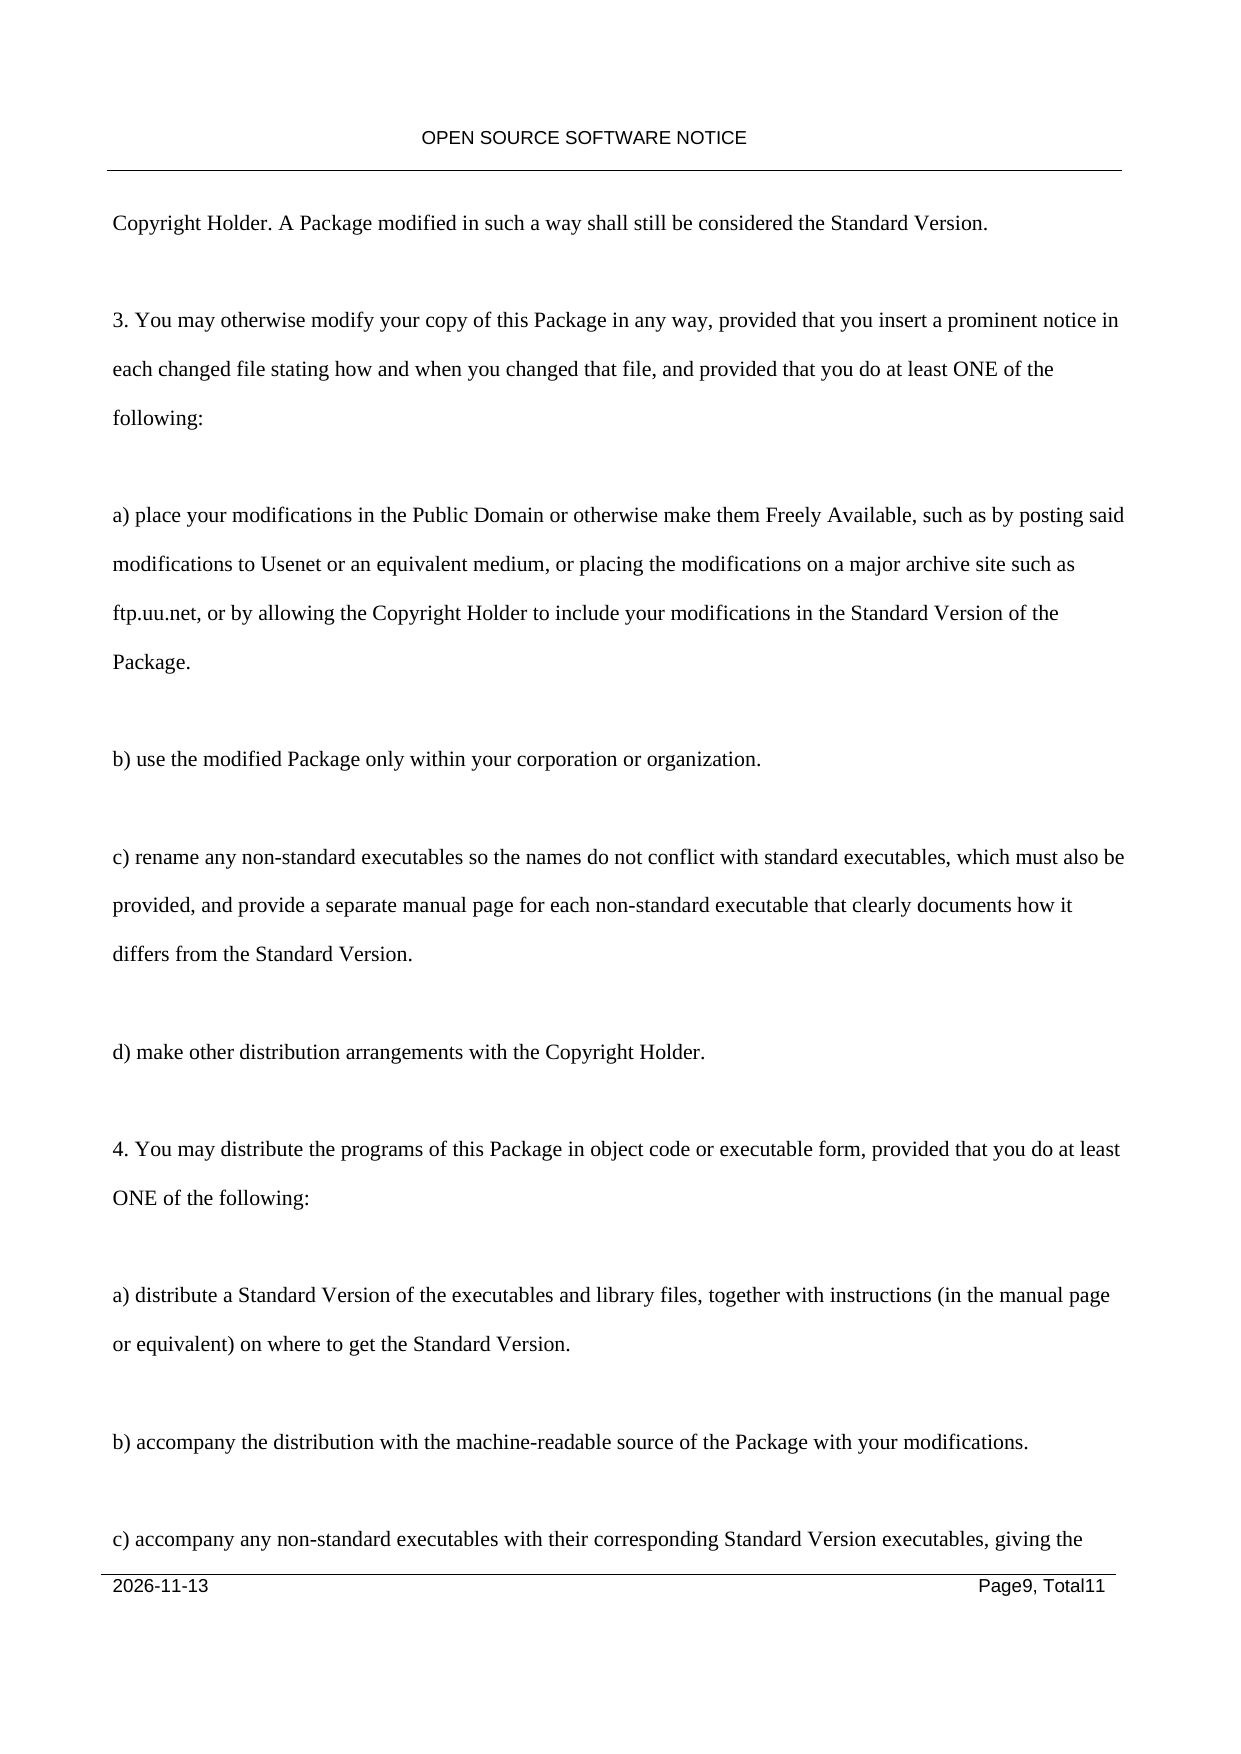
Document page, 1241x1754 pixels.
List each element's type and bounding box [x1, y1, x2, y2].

text [112, 206, 1128, 1555]
